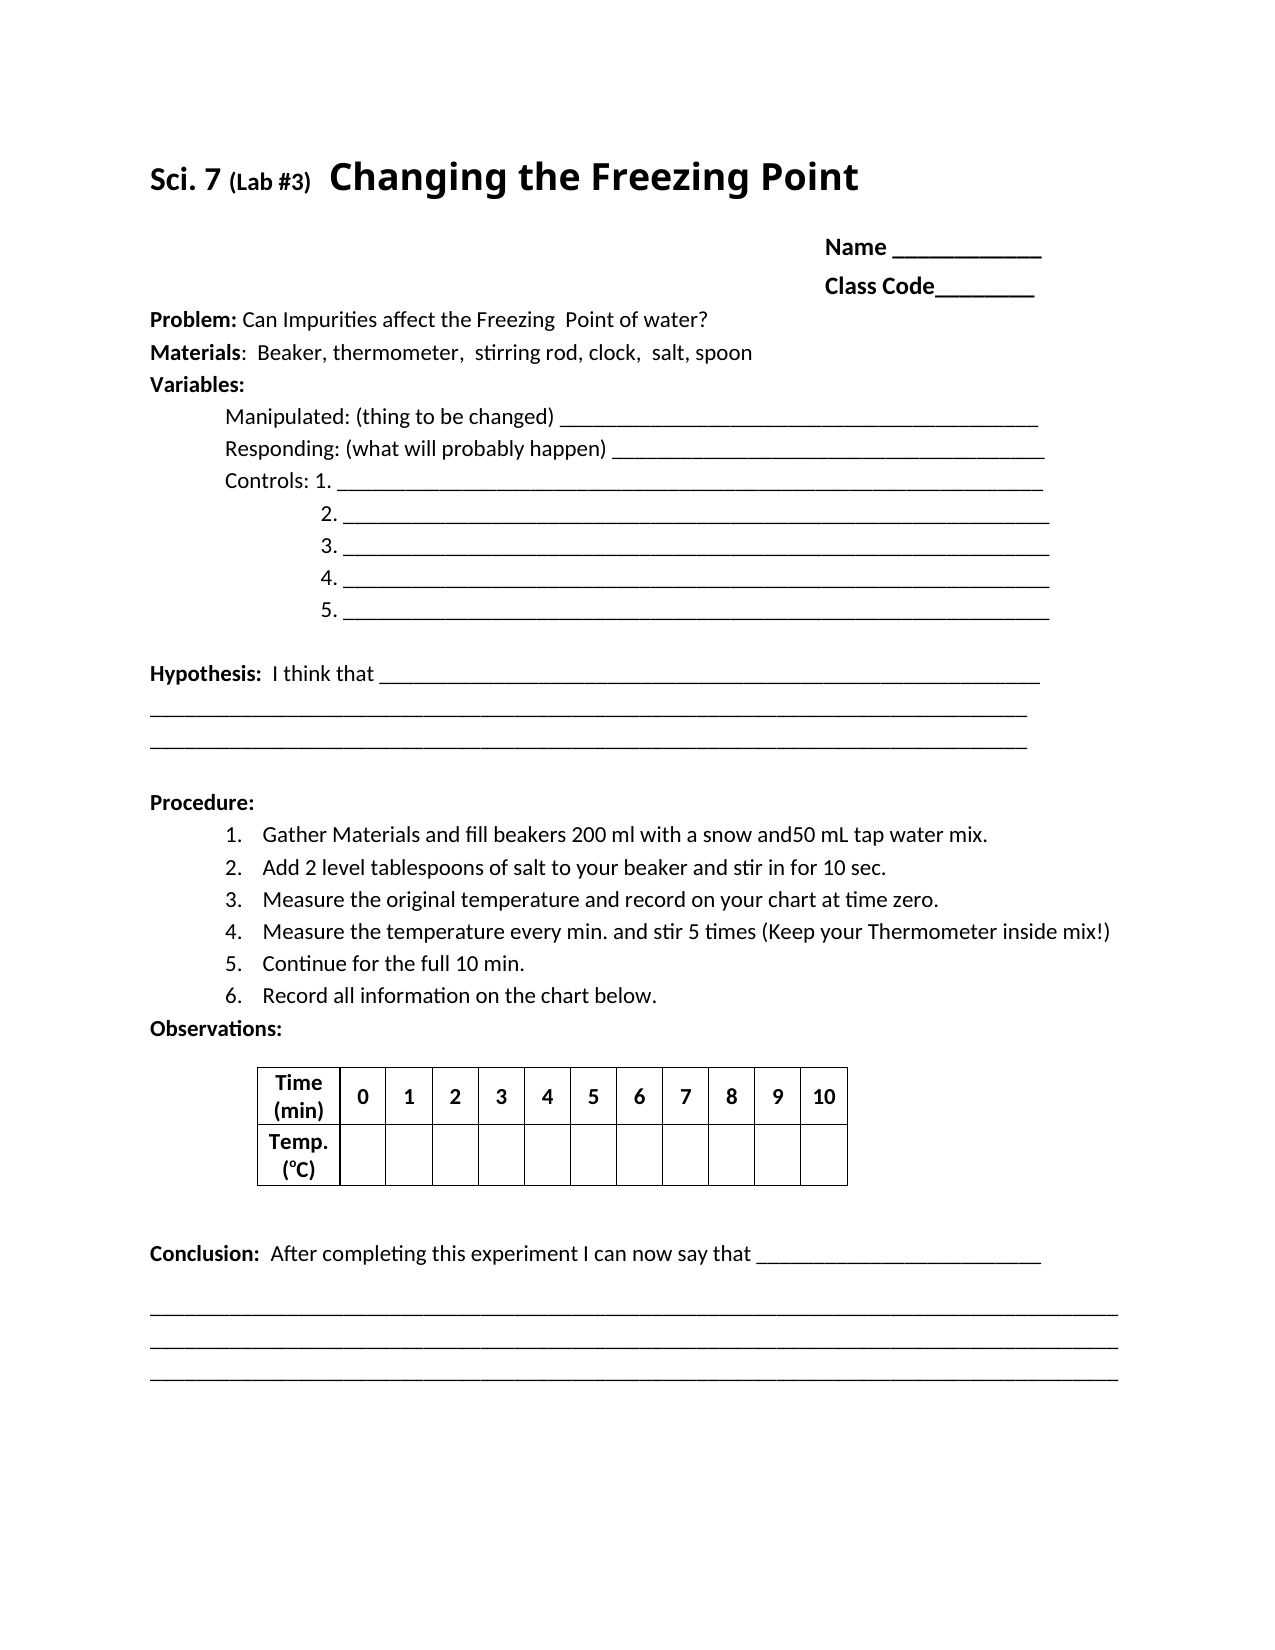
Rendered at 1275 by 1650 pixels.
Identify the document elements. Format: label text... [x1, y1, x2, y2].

table_cell Temp. (oC) [258, 1125, 339, 1184]
table_cell [663, 1125, 708, 1184]
text _______________________________________________________________________________________________________________________________________________________________________________________________________________________________________________________________ [150, 1292, 1125, 1384]
table_cell [755, 1125, 800, 1184]
text Variables: [150, 370, 1125, 398]
table_header 10 [801, 1068, 847, 1124]
list Continue for the full 10 min. [225, 949, 1125, 977]
text 2. ______________________________________________________________ [150, 499, 1125, 527]
text Controls: 1. ______________________________________________________________ [150, 466, 1125, 494]
table_cell [709, 1125, 754, 1184]
list Record all information on the chart below. [225, 981, 1125, 1009]
table_header 0 [341, 1068, 385, 1124]
table_header 4 [525, 1068, 570, 1124]
table_header 8 [709, 1068, 754, 1124]
table_header 7 [663, 1068, 708, 1124]
text 4. ______________________________________________________________ [150, 563, 1125, 591]
text Sci. 7 (Lab #3) Changing the Freezing Point [150, 150, 1125, 201]
text Class Code________ [150, 271, 1125, 301]
text _____________________________________________________________________________ [150, 724, 1125, 752]
text Manipulated: (thing to be changed) __________________________________________ [150, 402, 1125, 430]
text Materials: Beaker, thermometer, stirring rod, clock, salt, spoon [150, 338, 1125, 366]
text Conclusion: After completing this experiment I can now say that _________________________ [150, 1239, 1125, 1267]
table_header Time (min) [258, 1068, 339, 1124]
table_cell [433, 1125, 478, 1184]
text Problem: Can Impurities affect the Freezing Point of water? [150, 306, 1125, 333]
list Add 2 level tablespoons of salt to your beaker and stir in for 10 sec. [225, 853, 1125, 881]
text Observations: [150, 1014, 1125, 1042]
text 3. ______________________________________________________________ [150, 531, 1125, 559]
list Gather Materials and fill beakers 200 ml with a snow and50 mL tap water mix. [225, 821, 1125, 848]
table_header 1 [386, 1068, 432, 1124]
table_cell [801, 1125, 847, 1184]
table_cell [386, 1125, 432, 1184]
table_cell [479, 1125, 524, 1184]
table_header 2 [433, 1068, 478, 1124]
table_header 6 [617, 1068, 662, 1124]
text Name ____________ [150, 231, 1125, 261]
table_cell [341, 1125, 385, 1184]
text Procedure: [150, 788, 1125, 816]
table_cell [525, 1125, 570, 1184]
table_header 9 [755, 1068, 800, 1124]
list Measure the temperature every min. and stir 5 times (Keep your Thermometer inside mix!) [225, 917, 1125, 945]
table_cell [571, 1125, 616, 1184]
text 5. ______________________________________________________________ [150, 595, 1125, 623]
text _____________________________________________________________________________ [150, 692, 1125, 720]
text Responding: (what will probably happen) ______________________________________ [150, 434, 1125, 462]
table_header 5 [571, 1068, 616, 1124]
table_header 3 [479, 1068, 524, 1124]
text Hypothesis: I think that __________________________________________________________ [150, 659, 1125, 688]
table_cell [617, 1125, 662, 1184]
list Measure the original temperature and record on your chart at time zero. [225, 885, 1125, 913]
